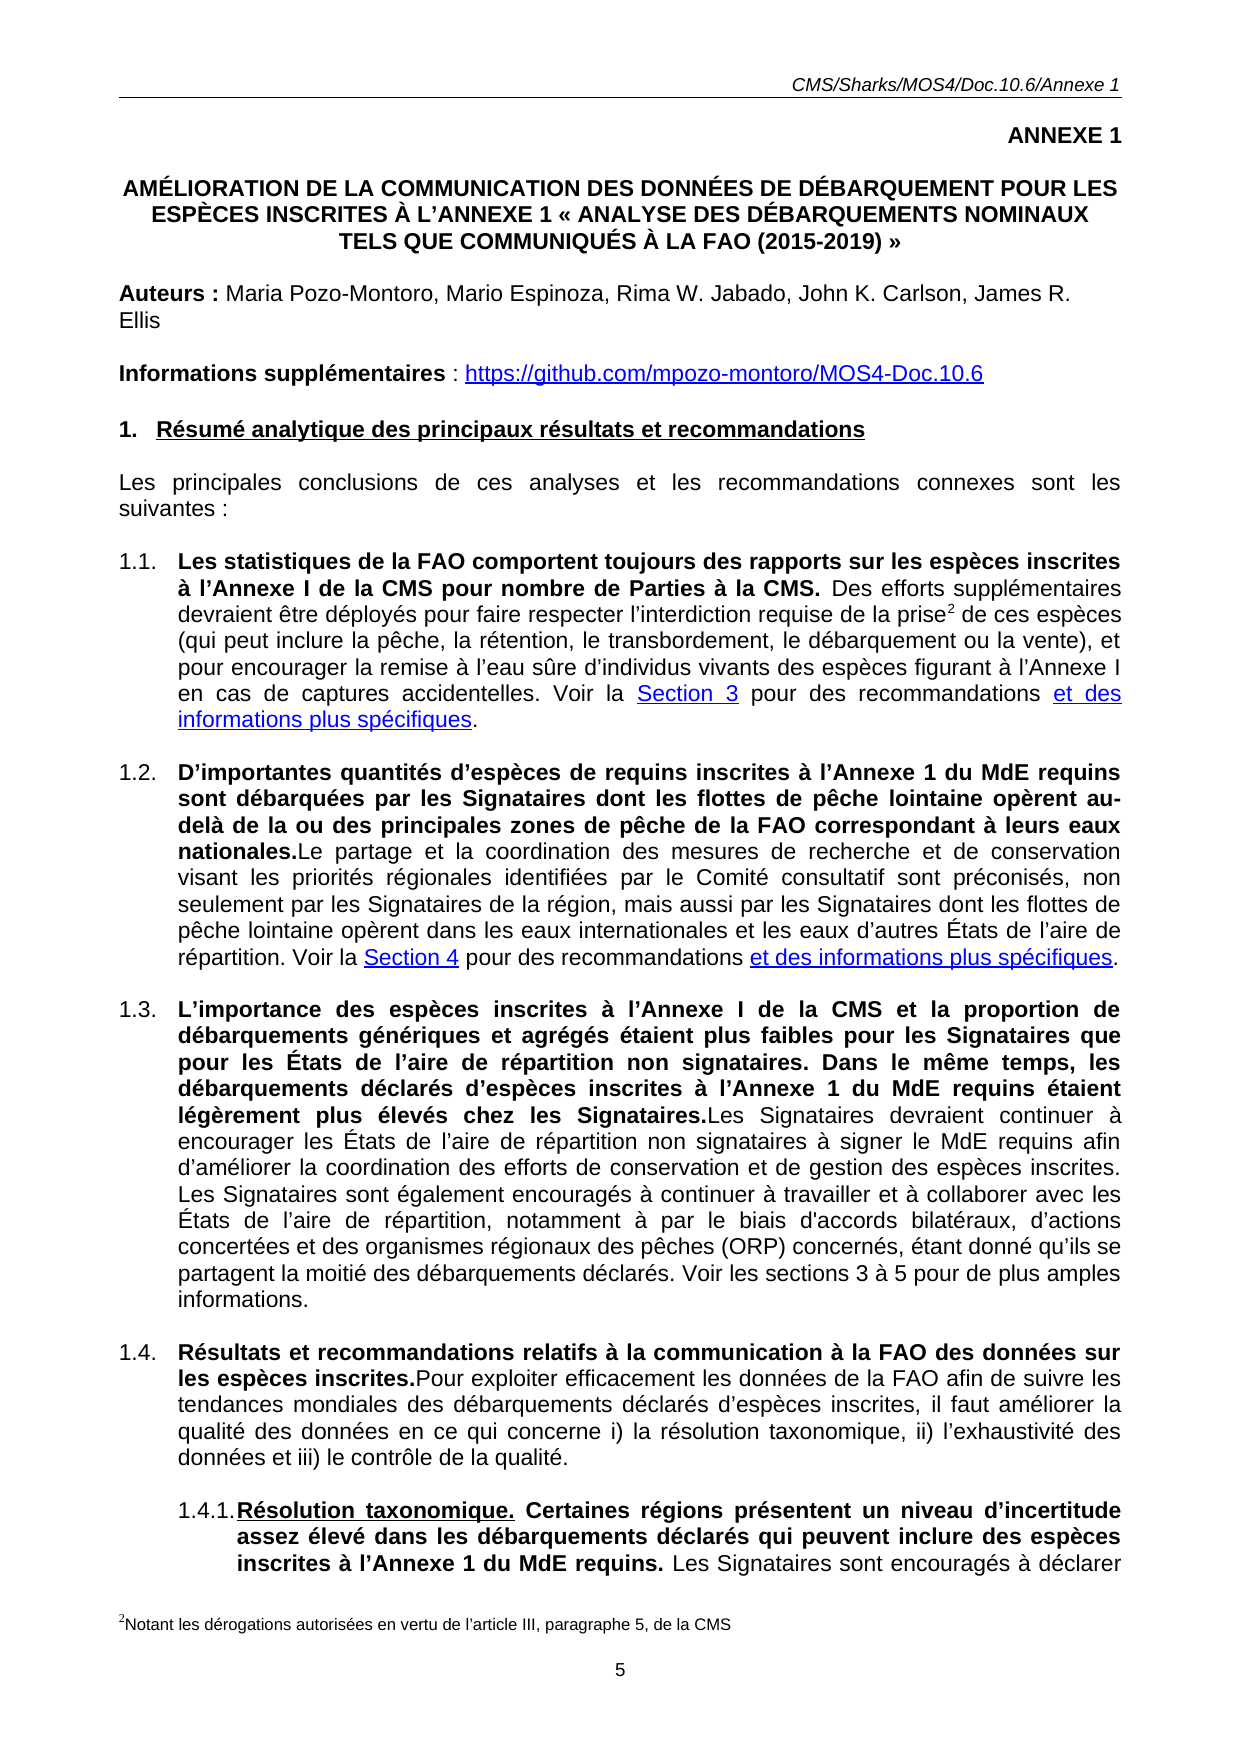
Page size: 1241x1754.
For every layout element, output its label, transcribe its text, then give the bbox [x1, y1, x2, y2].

subtitle ANNEXE 1 [118, 122, 1122, 149]
list L’importance des espèces inscrites à l’Annexe I de la CMS et la proportion de débarquements génériques et agrégés étaient plus faibles pour les Signataires que pour les États de l’aire de répartition non signataires. Dans le même temps, les débarquements déclarés d’espèces inscrites à l’Annexe 1 du MdE requins étaient légèrement plus élevés chez les Signataires.Les Signataires devraient continuer à encourager les États de l’aire de répartition non signataires à signer le MdE requins afin d’améliorer la coordination des efforts de conservation et de gestion des espèces inscrites. Les Signataires sont également encouragés à continuer à travailler et à collaborer avec les États de l’aire de répartition, notamment à par le biais d'accords bilatéraux, d’actions concertées et des organismes régionaux des pêches (ORP) concernés, étant donné qu’ils se partagent la moitié des débarquements déclarés. Voir les sections 3 à 5 pour de plus amples informations. [118, 996, 1122, 1312]
subtitle Résumé analytique des principaux résultats et recommandations [118, 416, 1122, 443]
list Les statistiques de la FAO comportent toujours des rapports sur les espèces inscrites à l’Annexe I de la CMS pour nombre de Parties à la CMS. Des efforts supplémentaires devraient être déployés pour faire respecter l’interdiction requise de la prise de ces espèces (qui peut inclure la pêche, la rétention, le transbordement, le débarquement ou la vente), et pour encourager la remise à l’eau sûre d’individus vivants des espèces figurant à l’Annexe I en cas de captures accidentelles. Voir la Section 3 pour des recommandations et des informations plus spécifiques. [118, 548, 1122, 733]
list D’importantes quantités d’espèces de requins inscrites à l’Annexe 1 du MdE requins sont débarquées par les Signataires dont les flottes de pêche lointaine opèrent au-delà de la ou des principales zones de pêche de la FAO correspondant à leurs eaux nationales.Le partage et la coordination des mesures de recherche et de conservation visant les priorités régionales identifiées par le Comité consultatif sont préconisés, non seulement par les Signataires de la région, mais aussi par les Signataires dont les flottes de pêche lointaine opèrent dans les eaux internationales et les eaux d’autres États de l’aire de répartition. Voir la Section 4 pour des recommandations et des informations plus spécifiques. [118, 759, 1122, 970]
text Auteurs : Maria Pozo-Montoro, Mario Espinoza, Rima W. Jabado, John K. Carlson, James R. Ellis [118, 280, 1095, 333]
text Informations supplémentaires : https://github.com/mpozo-montoro/MOS4-Doc.10.6 [118, 359, 1095, 386]
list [178, 1497, 1122, 1576]
list Résultats et recommandations relatifs à la communication à la FAO des données sur les espèces inscrites.Pour exploiter efficacement les données de la FAO afin de suivre les tendances mondiales des débarquements déclarés d’espèces inscrites, il faut améliorer la qualité des données en ce qui concerne i) la résolution taxonomique, ii) l’exhaustivité des données et iii) le contrôle de la qualité. [118, 1339, 1122, 1471]
subtitle AMÉLIORATION DE LA COMMUNICATION DES DONNÉES DE DÉBARQUEMENT POUR LES ESPÈCES INSCRITES À L’ANNEXE 1 « ANALYSE DES DÉBARQUEMENTS NOMINAUX TELS QUE COMMUNIQUÉS À LA FAO (2015-2019) » [118, 175, 1122, 254]
text Les principales conclusions de ces analyses et les recommandations connexes sont les suivantes : [118, 469, 1122, 522]
